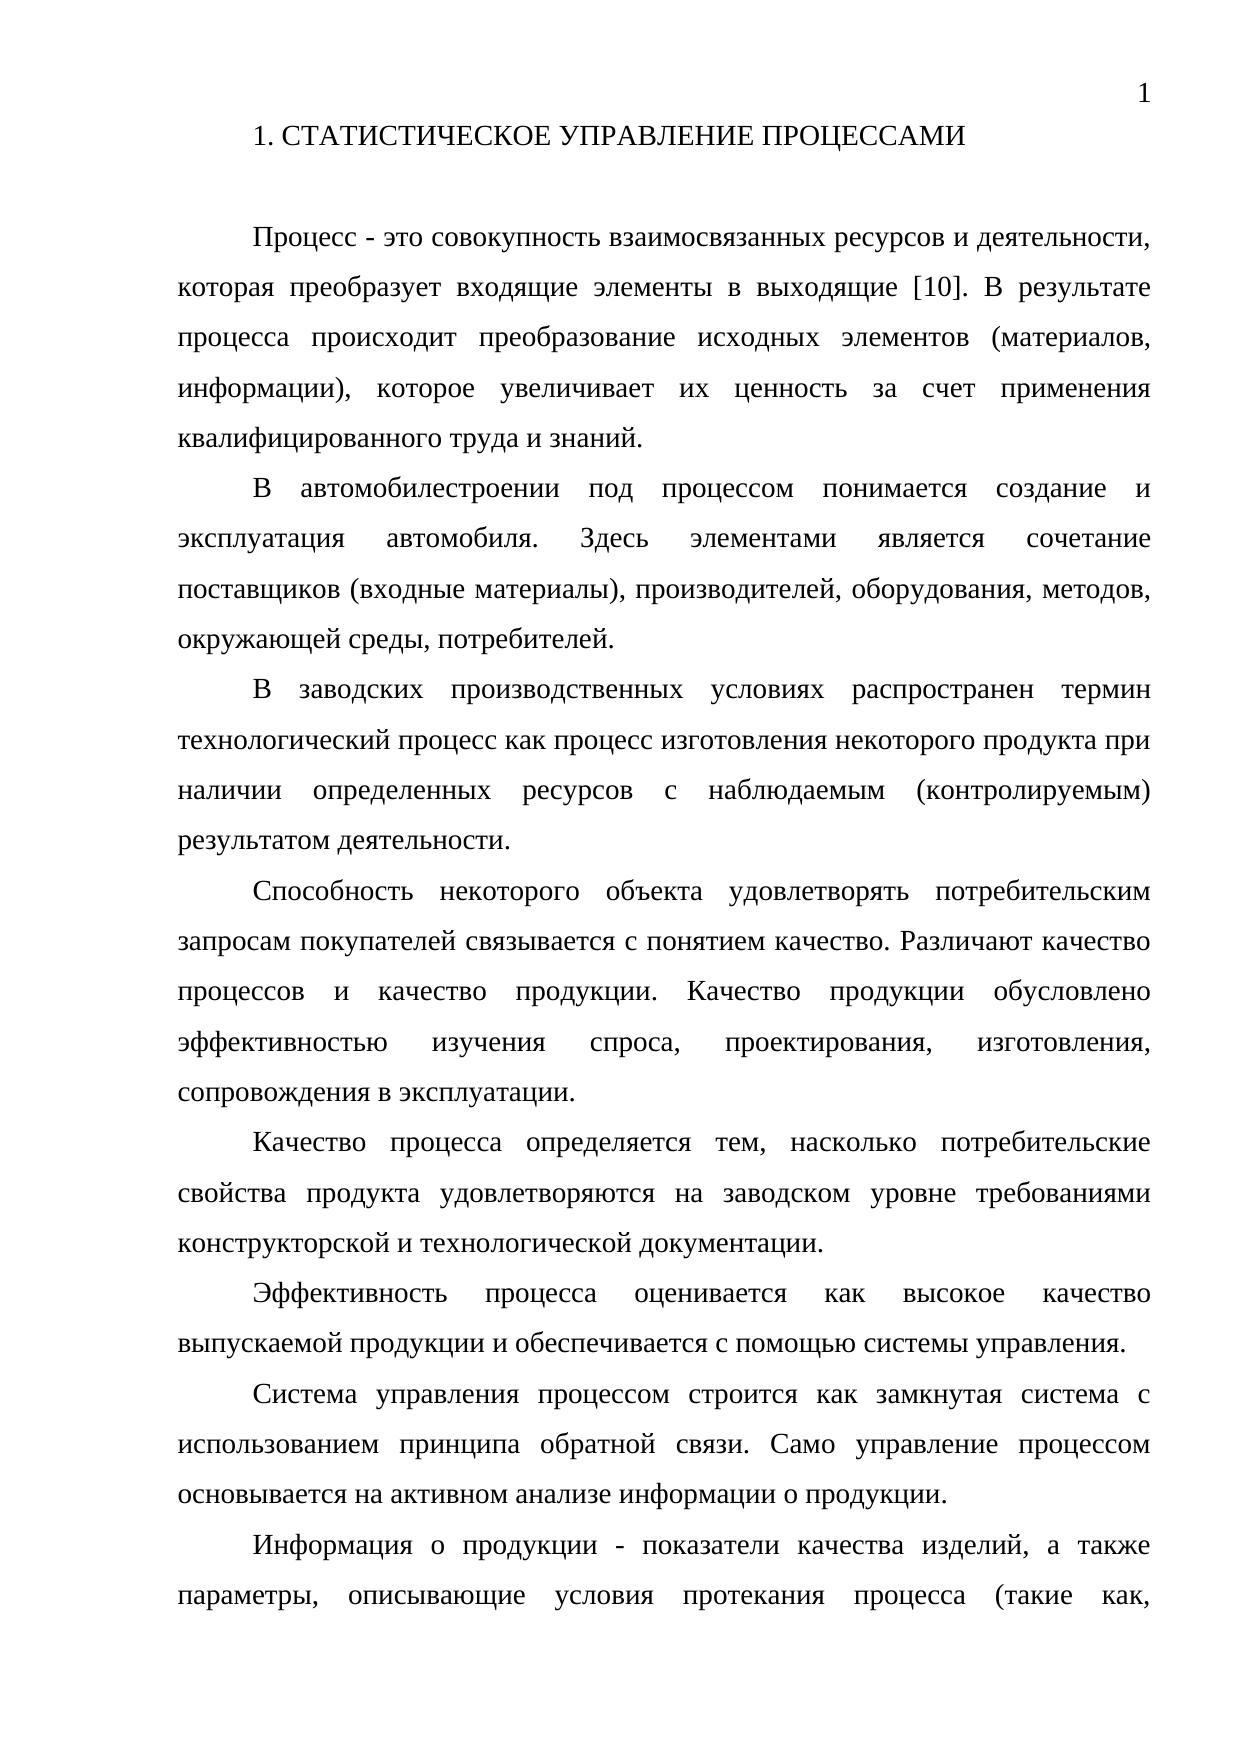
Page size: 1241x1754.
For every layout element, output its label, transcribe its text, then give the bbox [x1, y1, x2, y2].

text В автомобилестроении под процессом понимается создание и эксплуатация автомобиля. Здесь элементами является сочетание поставщиков (входные материалы), производителей, оборудования, методов, окружающей среды, потребителей. [177, 470, 1152, 655]
text Эффективность процесса оценивается как высокое качество выпускаемой продукции и обеспечивается с помощью системы управления. [177, 1275, 1152, 1359]
text Качество процесса определяется тем, насколько потребительские свойства продукта удовлетворяются на заводском уровне требованиями конструкторской и технологической документации. [177, 1124, 1152, 1258]
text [177, 1527, 1152, 1611]
text В заводских производственных условиях распространен термин технологический процесс как процесс изготовления некоторого продукта при наличии определенных ресурсов с наблюдаемым (контролируемым) результатом деятельности. [177, 672, 1152, 856]
text Способность некоторого объекта удовлетворять потребительским запросам покупателей связывается с понятием качество. Различают качество процессов и качество продукции. Качество продукции обусловлено эффективностью изучения спроса, проектирования, изготовления, сопровождения в эксплуатации. [177, 873, 1152, 1108]
text 1. СТАТИСТИЧЕСКОЕ УПРАВЛЕНИЕ ПРОЦЕССАМИ [177, 118, 1152, 152]
text Система управления процессом строится как замкнутая система с использованием принципа обратной связи. Само управление процессом основывается на активном анализе информации о продукции. [177, 1376, 1152, 1510]
text Процесс - это совокупность взаимосвязанных ресурсов и деятельности, которая преобразует входящие элементы в выходящие [10]. В результате процесса происходит преобразование исходных элементов (материалов, информации), которое увеличивает их ценность за счет применения квалифицированного труда и знаний. [177, 219, 1152, 453]
